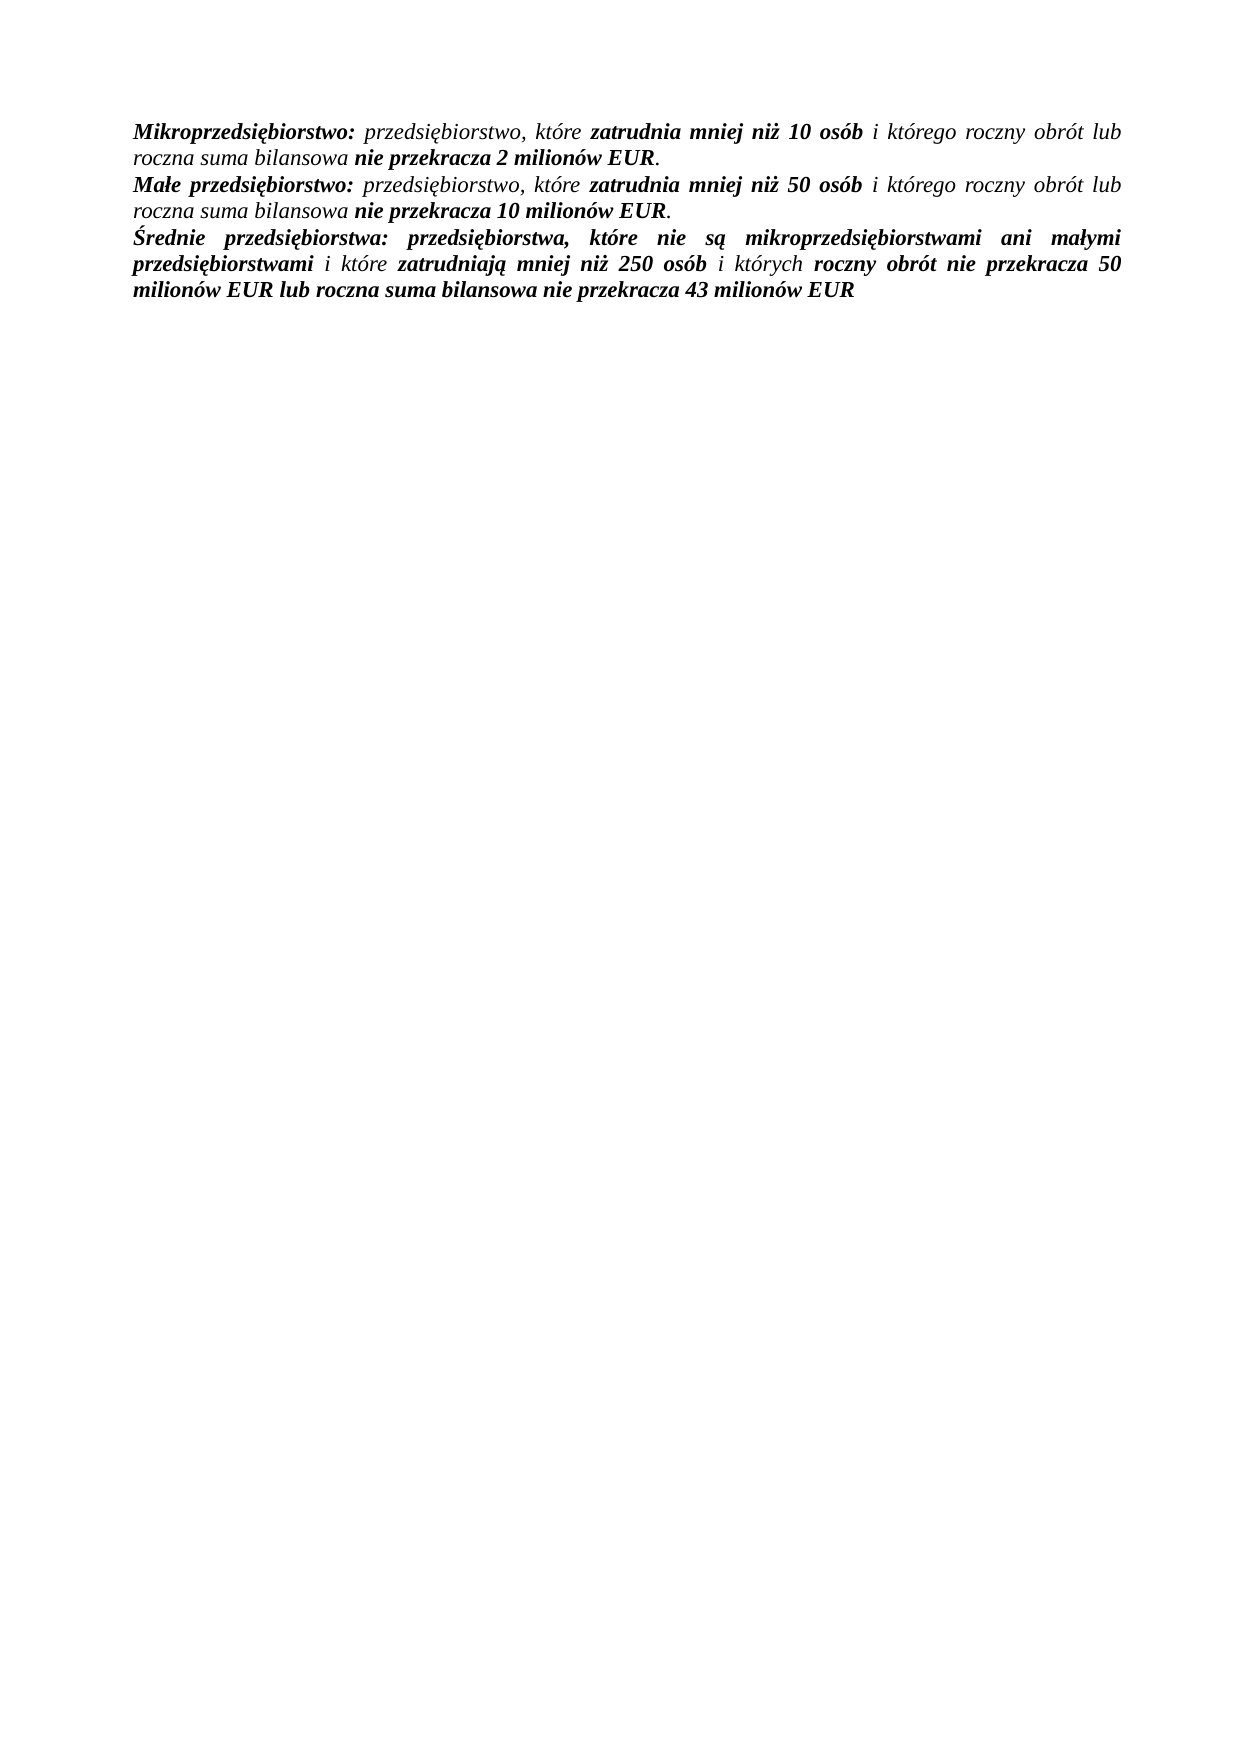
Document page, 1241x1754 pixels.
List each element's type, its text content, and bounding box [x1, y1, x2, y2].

list Średnie przedsiębiorstwa: przedsiębiorstwa, które nie są mikroprzedsiębiorstwami ani małymi przedsiębiorstwami i które zatrudniają mniej niż 250 osób i których roczny obrót nie przekracza 50 milionów EUR lub roczna suma bilansowa nie przekracza 43 milionów EUR [133, 223, 1122, 303]
list Małe przedsiębiorstwo: przedsiębiorstwo, które zatrudnia mniej niż 50 osób i którego roczny obrót lub roczna suma bilansowa nie przekracza 10 milionów EUR. [133, 171, 1122, 223]
list Mikroprzedsiębiorstwo: przedsiębiorstwo, które zatrudnia mniej niż 10 osób i którego roczny obrót lub roczna suma bilansowa nie przekracza 2 milionów EUR. [133, 118, 1122, 171]
